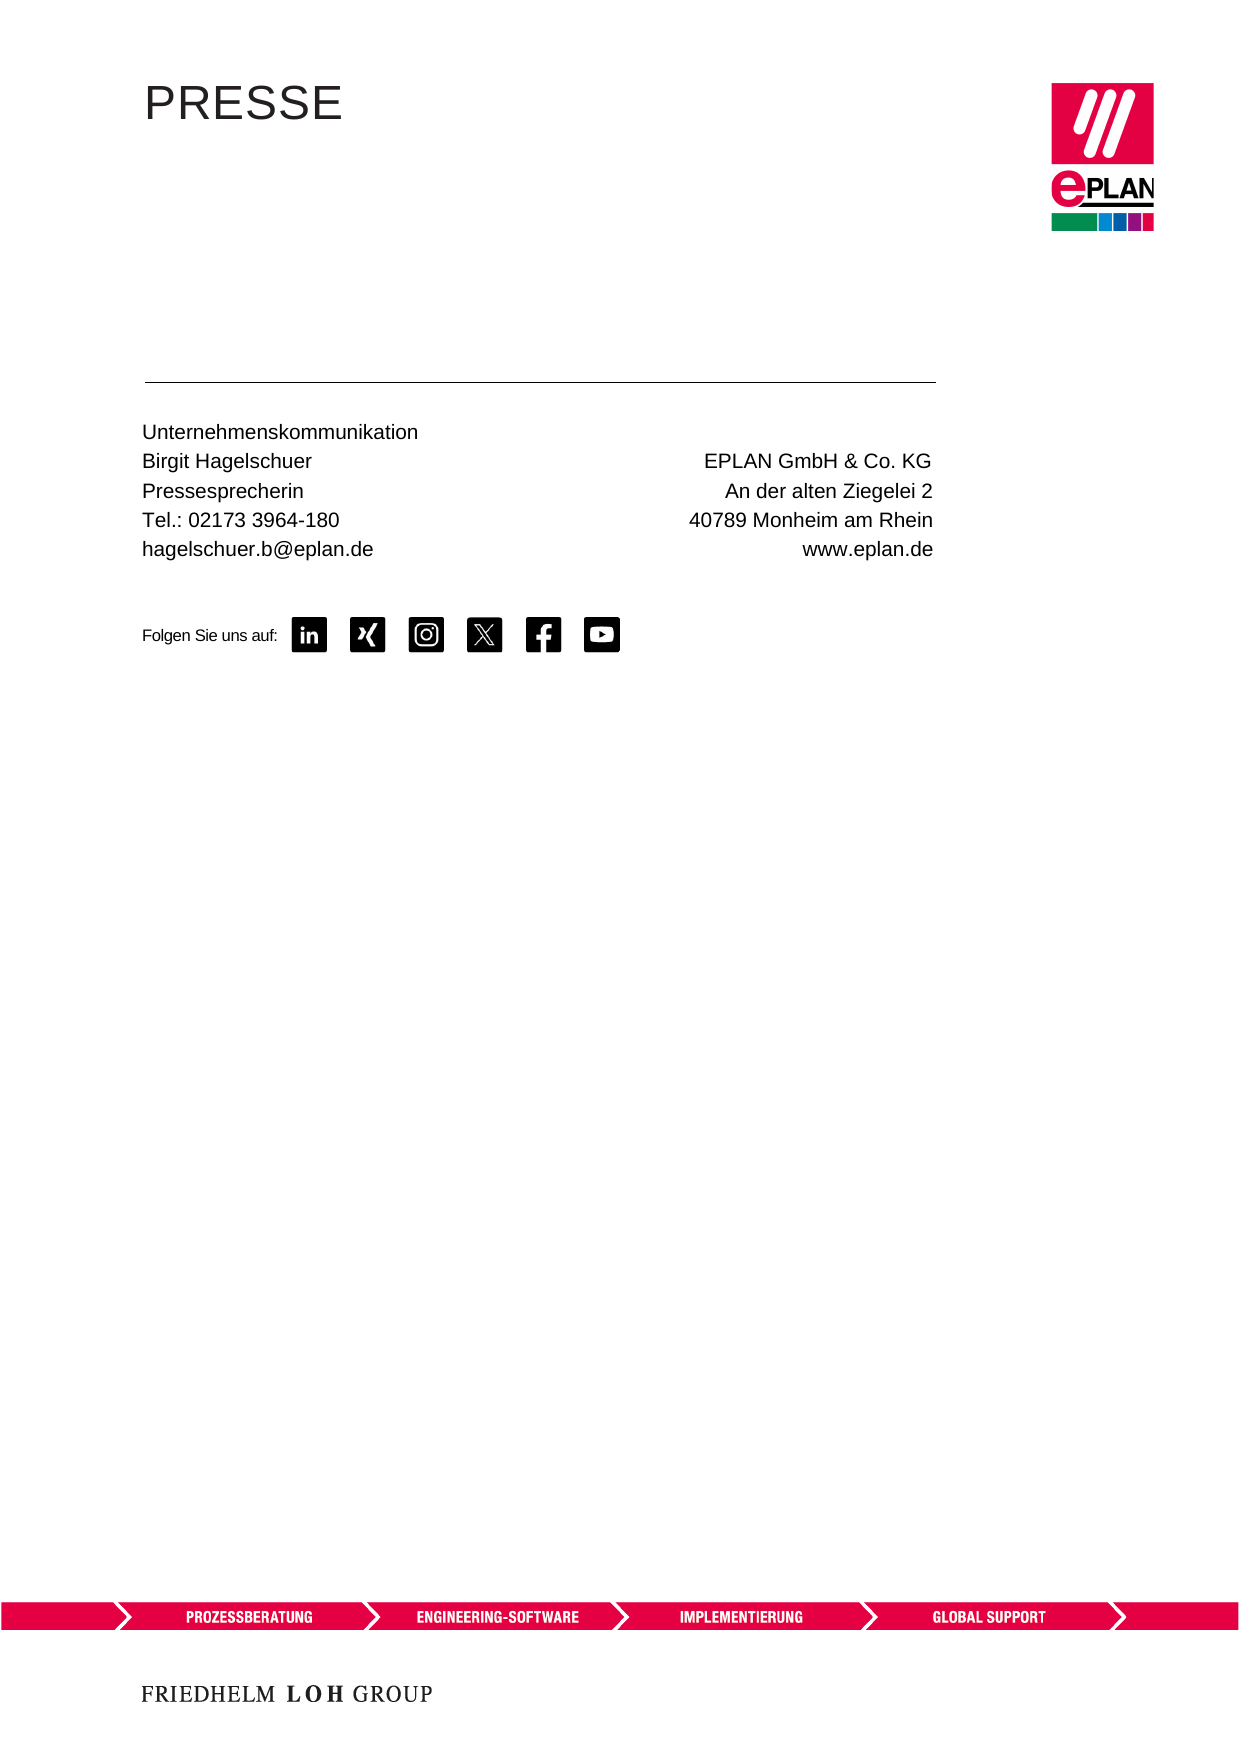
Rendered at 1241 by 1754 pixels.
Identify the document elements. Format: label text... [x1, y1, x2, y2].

picture [287, 613, 623, 655]
text hagelschuer.b@eplan.de www.eplan.de [142, 533, 936, 562]
picture [1051, 83, 1154, 230]
text Folgen Sie uns auf: [142, 604, 936, 646]
text Birgit Hagelschuer EPLAN GmbH & Co. KG [142, 446, 936, 475]
picture [141, 1685, 432, 1702]
text Pressesprecherin An der alten Ziegelei 2 [142, 475, 936, 504]
picture [0, 1602, 1238, 1630]
text Unternehmenskommunikation [142, 416, 936, 446]
text Tel.: 02173 3964-180 40789 Monheim am Rhein [142, 504, 936, 533]
